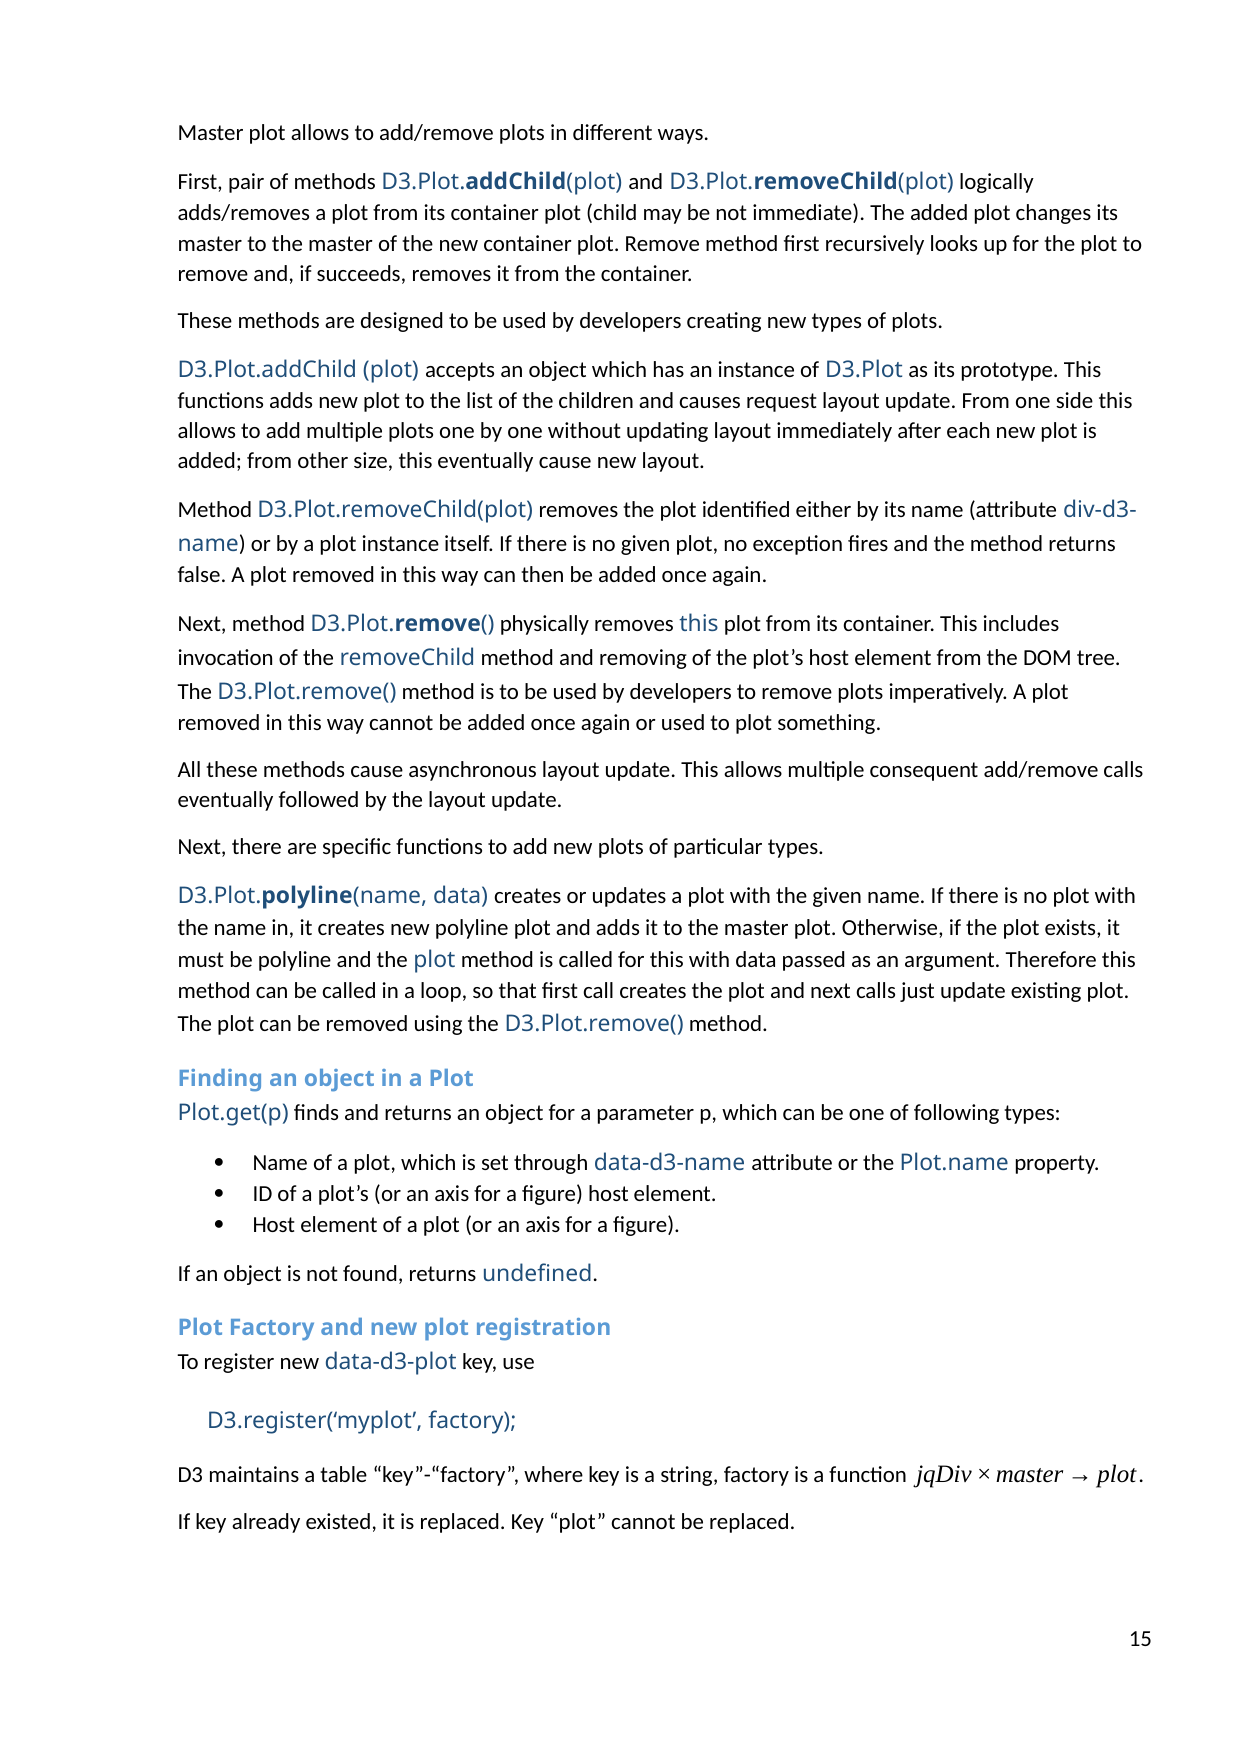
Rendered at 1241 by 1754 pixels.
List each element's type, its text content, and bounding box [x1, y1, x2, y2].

text First, pair of methods D3.Plot.addChild(plot) and D3.Plot.removeChild(plot) logically adds/removes a plot from its container plot (child may be not immediate). The added plot changes its master to the master of the new container plot. Remove method first recursively looks up for the plot to remove and, if succeeds, removes it from the container. [177, 165, 1152, 287]
subtitle Finding an object in a Plot [177, 1062, 1152, 1093]
text If key already existed, it is replaced. Key “plot” cannot be replaced. [177, 1507, 1152, 1535]
list Name of a plot, which is set through data-d3-name attribute or the Plot.name property. [215, 1146, 1152, 1177]
text Method D3.Plot.removeChild(plot) removes the plot identified either by its name (attribute div-d3-name) or by a plot instance itself. If there is no given plot, no exception fires and the method returns false. A plot removed in this way can then be added once again. [177, 493, 1152, 588]
text D3.Plot.addChild (plot) accepts an object which has an instance of D3.Plot as its prototype. This functions adds new plot to the list of the children and causes request layout update. From one side this allows to add multiple plots one by one without updating layout immediately after each new plot is added; from other size, this eventually cause new layout. [177, 353, 1152, 474]
text D3.register(‘myplot’, factory); [207, 1404, 1152, 1435]
text Next, there are specific functions to add new plots of particular types. [177, 832, 1152, 860]
subtitle Plot Factory and new plot registration [177, 1311, 1152, 1342]
text Next, method D3.Plot.remove() physically removes this plot from its container. This includes invocation of the removeChild method and removing of the plot’s host element from the DOM tree. The D3.Plot.remove() method is to be used by developers to remove plots imperatively. A plot removed in this way cannot be added once again or used to plot something. [177, 607, 1152, 736]
text These methods are designed to be used by developers creating new types of plots. [177, 306, 1152, 334]
list ID of a plot’s (or an axis for a figure) host element. [215, 1179, 1152, 1208]
text To register new data-d3-plot key, use [177, 1345, 1152, 1376]
text All these methods cause asynchronous layout update. This allows multiple consequent add/remove calls eventually followed by the layout update. [177, 755, 1152, 813]
text Master plot allows to add/remove plots in different ways. [177, 118, 1152, 146]
text D3.Plot.polyline(name, data) creates or updates a plot with the given name. If there is no plot with the name in, it creates new polyline plot and adds it to the master plot. Otherwise, if the plot exists, it must be polyline and the plot method is called for this with data passed as an argument. Therefore this method can be called in a loop, so that first call creates the plot and next calls just update existing plot. The plot can be removed using the D3.Plot.remove() method. [177, 879, 1152, 1038]
list Host element of a plot (or an axis for a figure). [215, 1210, 1152, 1238]
text D3 maintains a table “key”-“factory”, where key is a string, factory is a function . [177, 1460, 1152, 1488]
text Plot.get(p) finds and returns an object for a parameter p, which can be one of following types: [177, 1095, 1152, 1127]
text If an object is not found, returns undefined. [177, 1257, 1152, 1288]
